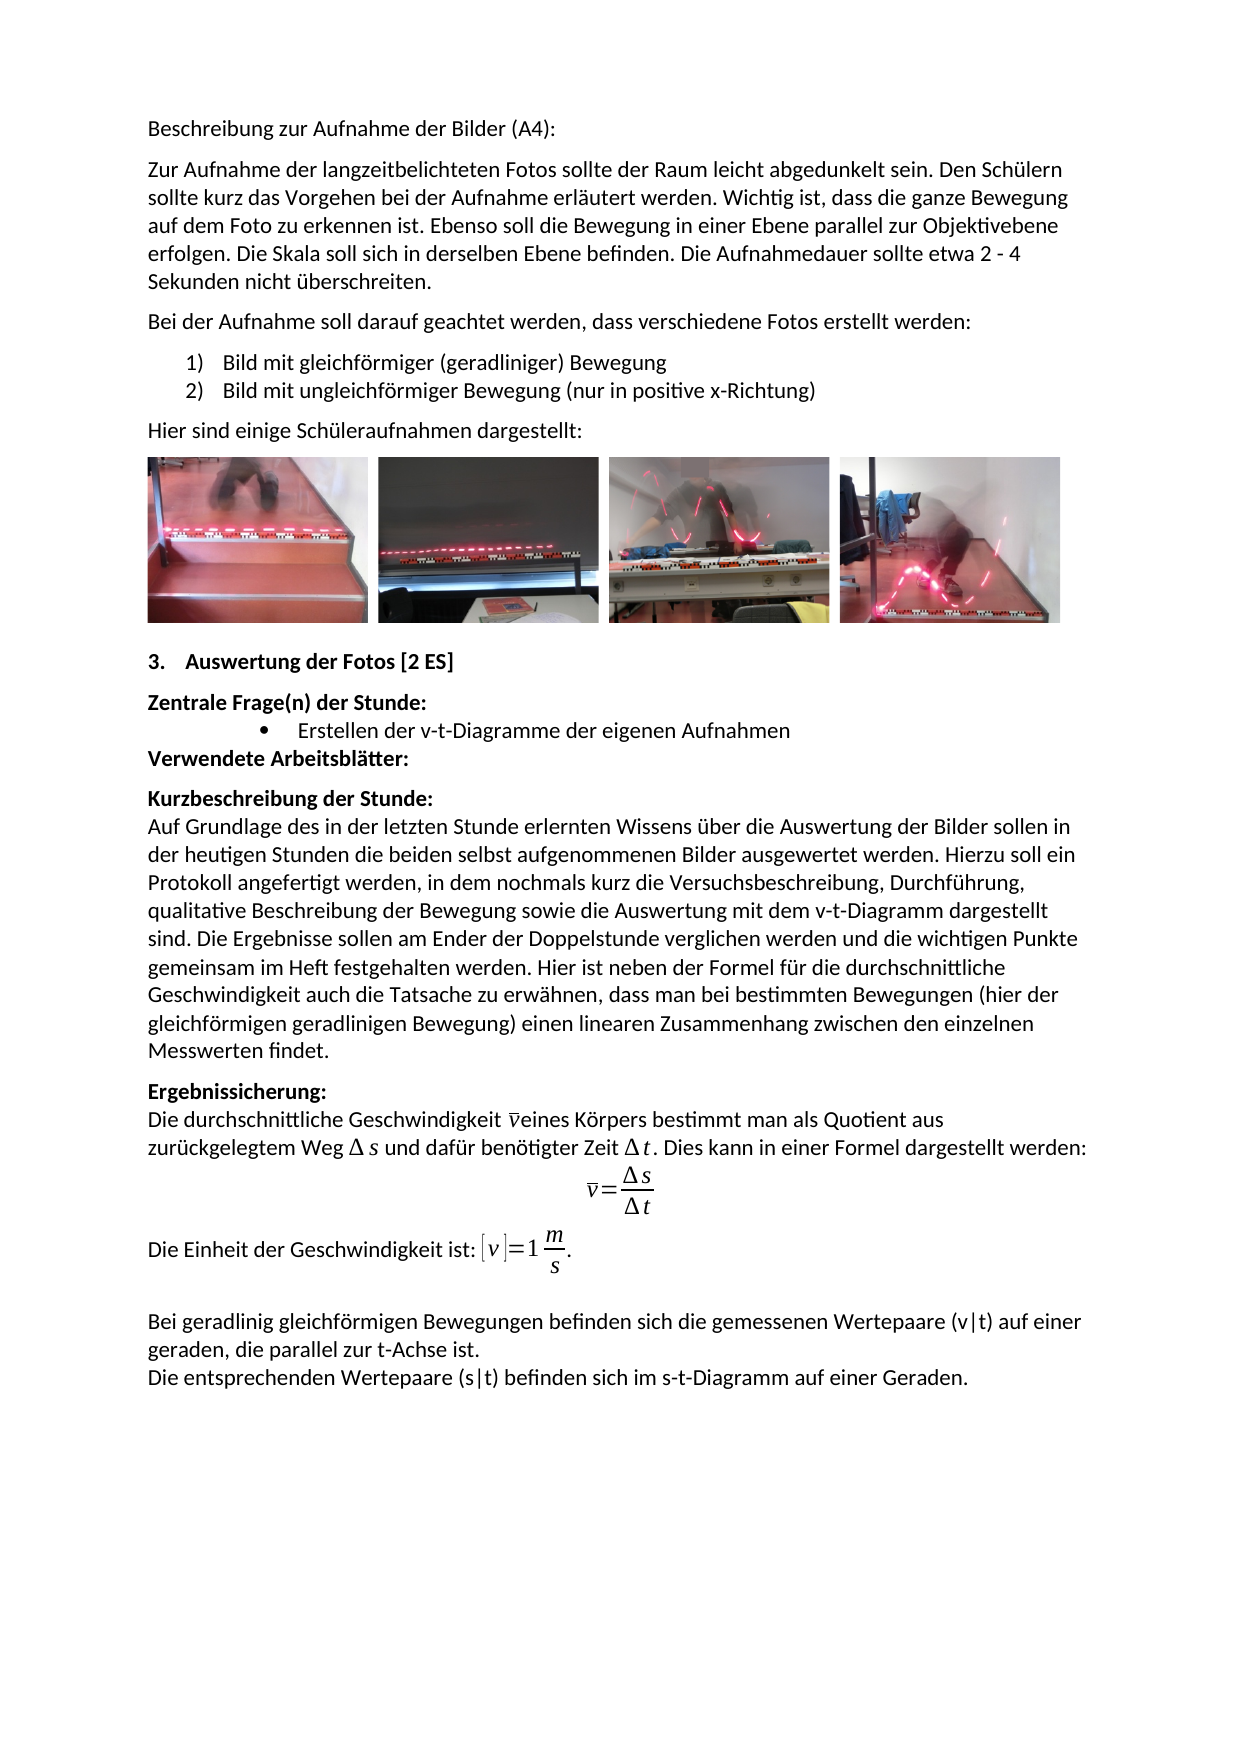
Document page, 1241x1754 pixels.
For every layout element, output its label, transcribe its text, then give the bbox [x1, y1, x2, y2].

picture [609, 457, 830, 623]
text Beschreibung zur Aufnahme der Bilder (A4): [148, 114, 1093, 142]
picture [147, 457, 368, 623]
text Die entsprechenden Wertepaare (s|t) befinden sich im s-t-Diagramm auf einer Geraden. [148, 1363, 1093, 1391]
list Erstellen der v-t-Diagramme der eigenen Aufnahmen [260, 716, 1093, 744]
picture [839, 457, 1061, 623]
text Hier sind einige Schüleraufnahmen dargestellt: [148, 417, 1093, 444]
text Verwendete Arbeitsblätter: [148, 744, 1093, 772]
text Auf Grundlage des in der letzten Stunde erlernten Wissens über die Auswertung der Bilder sollen in der heutigen Stunden die beiden selbst aufgenommenen Bilder ausgewertet werden. Hierzu soll ein Protokoll angefertigt werden, in dem nochmals kurz die Versuchsbeschreibung, Durchführung, qualitative Beschreibung der Bewegung sowie die Auswertung mit dem v-t-Diagramm dargestellt sind. Die Ergebnisse sollen am Ender der Doppelstunde verglichen werden und die wichtigen Punkte gemeinsam im Heft festgehalten werden. Hier ist neben der Formel für die durchschnittliche Geschwindigkeit auch die Tatsache zu erwähnen, dass man bei bestimmten Bewegungen (hier der gleichförmigen geradlinigen Bewegung) einen linearen Zusammenhang zwischen den einzelnen Messwerten findet. [148, 812, 1093, 1065]
text Kurzbeschreibung der Stunde: [148, 784, 1093, 812]
text Bei der Aufnahme soll darauf geachtet werden, dass verschiedene Fotos erstellt werden: [148, 307, 1093, 336]
list Bild mit ungleichförmiger Bewegung (nur in positive x-Richtung) [185, 376, 1093, 404]
text Bei geradlinig gleichförmigen Bewegungen befinden sich die gemessenen Wertepaare (v|t) auf einer geraden, die parallel zur t-Achse ist. [148, 1307, 1093, 1363]
text Die Einheit der Geschwindigkeit ist: . [148, 1220, 1093, 1279]
picture [378, 457, 599, 623]
list Auswertung der Fotos [2 ES] [148, 647, 1093, 675]
text Zentrale Frage(n) der Stunde: [148, 688, 1093, 716]
list Bild mit gleichförmiger (geradliniger) Bewegung [185, 348, 1093, 376]
text Ergebnissicherung: [148, 1077, 1093, 1105]
text Die durchschnittliche Geschwindigkeit eines Körpers bestimmt man als Quotient aus zurückgelegtem Weg und dafür benötigter Zeit . Dies kann in einer Formel dargestellt werden: [148, 1105, 1093, 1161]
text Zur Aufnahme der langzeitbelichteten Fotos sollte der Raum leicht abgedunkelt sein. Den Schülern sollte kurz das Vorgehen bei der Aufnahme erläutert werden. Wichtig ist, dass die ganze Bewegung auf dem Foto zu erkennen ist. Ebenso soll die Bewegung in einer Ebene parallel zur Objektivebene erfolgen. Die Skala soll sich in derselben Ebene befinden. Die Aufnahmedauer sollte etwa 2 - 4 Sekunden nicht überschreiten. [148, 155, 1093, 295]
